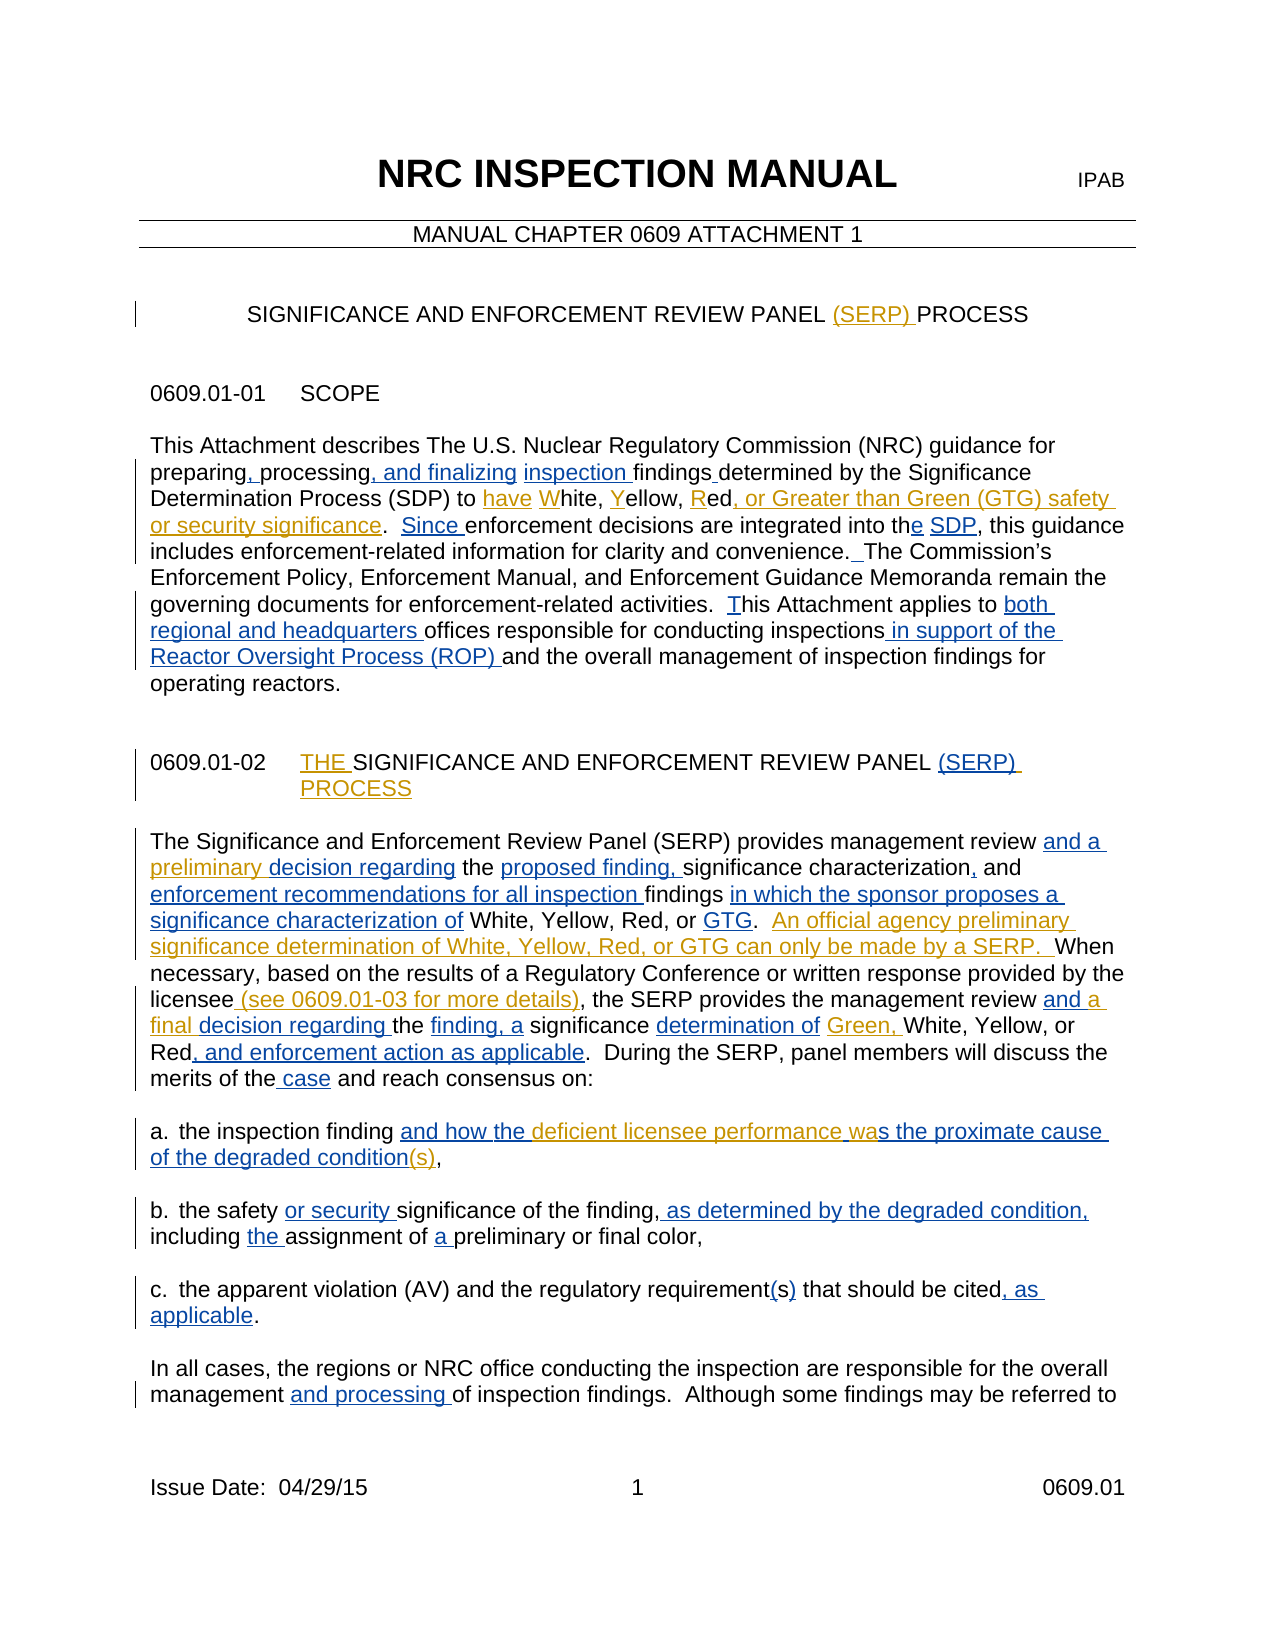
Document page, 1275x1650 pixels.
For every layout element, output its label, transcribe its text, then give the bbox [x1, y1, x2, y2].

list the safety significance of the finding, including assignment of preliminary or final color, [150, 1197, 1125, 1249]
text This Attachment describes The U.S. Nuclear Regulatory Commission (NRC) guidance for preparingprocessing findingsdetermined by the Significance Determination Process (SDP) to hite, ellow, ed. enforcement decisions are integrated into th , this guidance includes enforcement-related information for clarity and convenience.The Commission’s Enforcement Policy, Enforcement Manual, and Enforcement Guidance Memoranda remain the governing documents for enforcement-related activities. his Attachment applies to offices responsible for conducting inspectionsand the overall management of inspection findings for operating reactors. [150, 432, 1125, 696]
text 0609.01-02 SIGNIFICANCE AND ENFORCEMENT REVIEW PANEL [150, 749, 1125, 801]
text 0609.01-01 SCOPE [150, 380, 1125, 406]
list the inspection finding , [150, 1118, 1125, 1170]
text In all cases, the regions or NRC office conducting the inspection are responsible for the overall management of inspection findings. Although some findings may be referred to [150, 1355, 1125, 1408]
text NRC INSPECTION MANUAL IPAB [150, 150, 1125, 196]
table_header MANUAL CHAPTER 0609 ATTACHMENT 1 [139, 221, 1136, 247]
text The Significance and Enforcement Review Panel (SERP) provides management review the significance characterization and findings White, Yellow, Red, or . When necessary, based on the results of a Regulatory Conference or written response provided by the licensee, the SERP provides the management review the significance White, Yellow, or Red. During the SERP, panel members will discuss the merits of the and reach consensus on: [150, 828, 1125, 1091]
text SIGNIFICANCE AND ENFORCEMENT REVIEW PANEL PROCESS [150, 301, 1125, 327]
list the apparent violation (AV) and the regulatory requirements that should be cited. [150, 1276, 1125, 1328]
